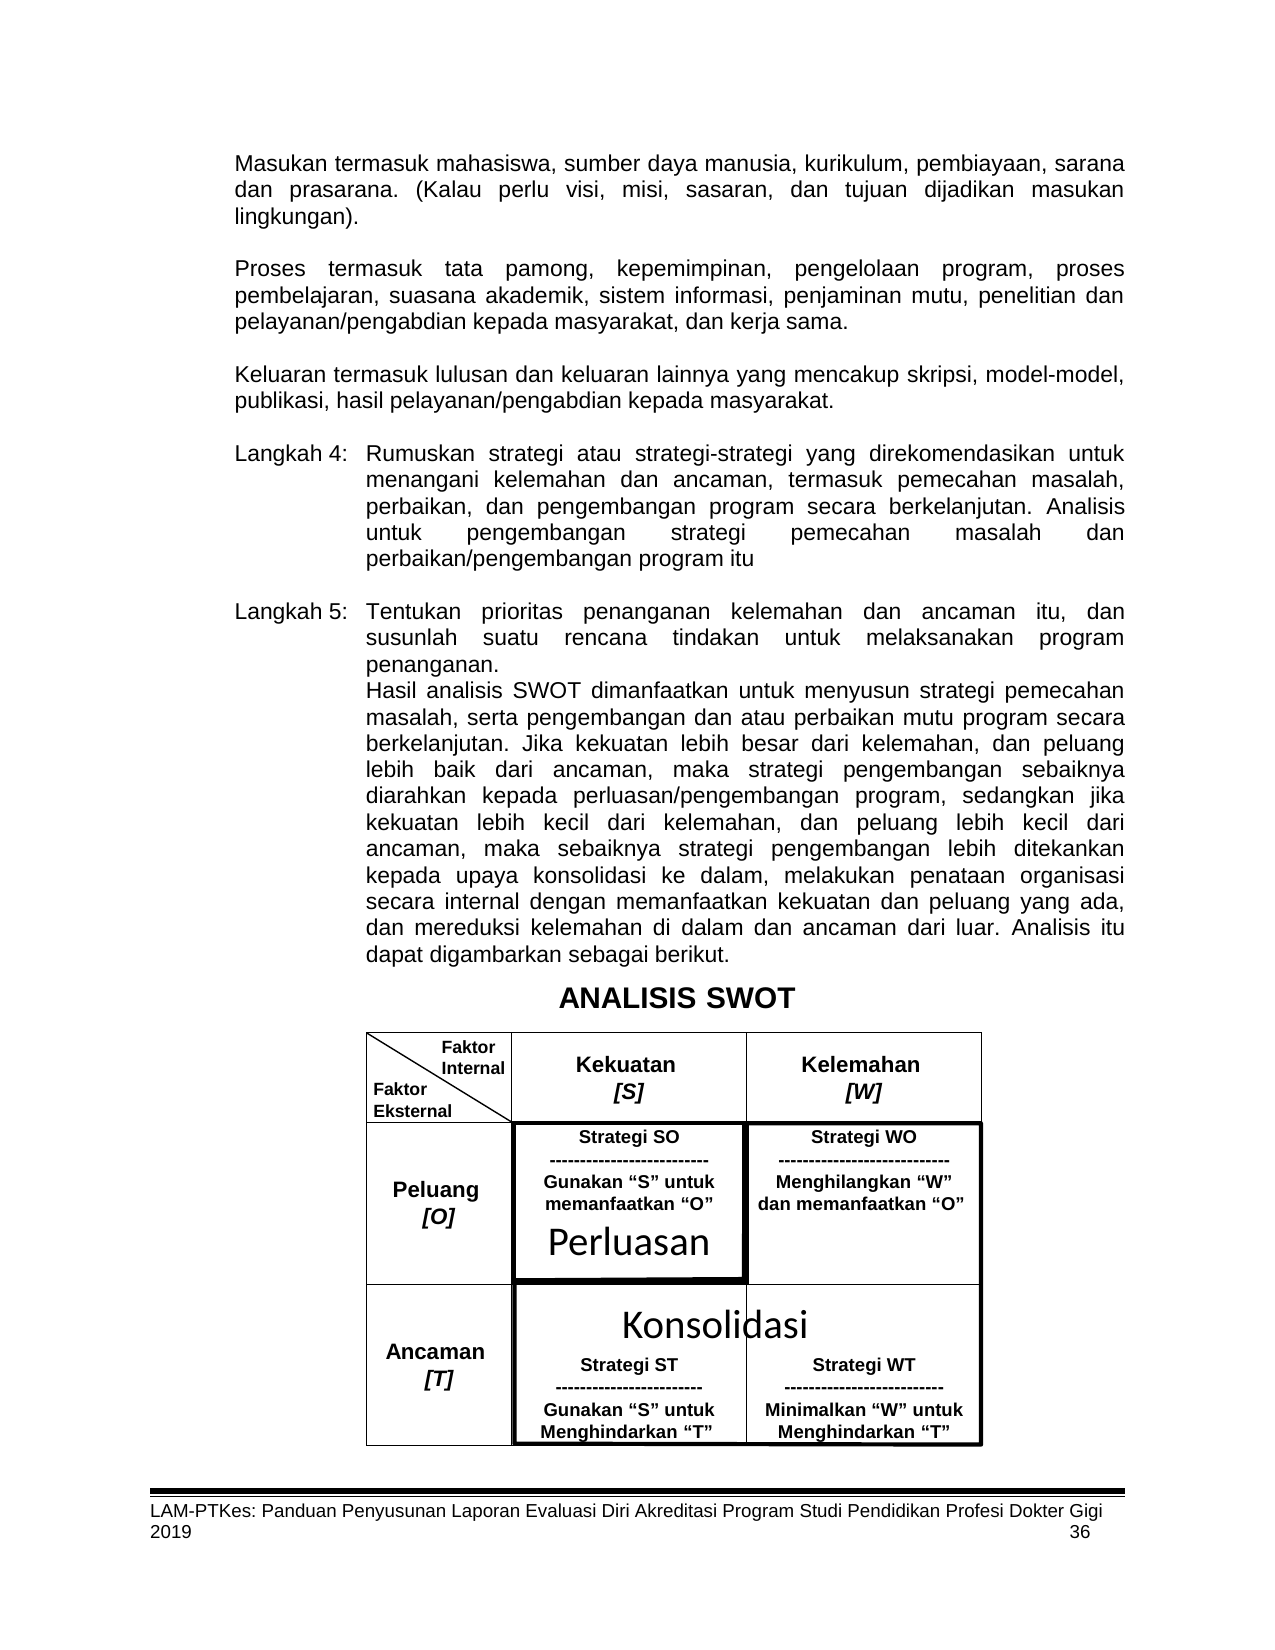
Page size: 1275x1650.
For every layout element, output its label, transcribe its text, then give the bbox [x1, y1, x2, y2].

text Langkah 4: Rumuskan strategi atau strategi-strategi yang direkomendasikan untuk menangani kelemahan dan ancaman, termasuk pemecahan masalah, perbaikan, dan pengembangan program secara berkelanjutan. Analisis untuk pengembangan strategi pemecahan masalah dan perbaikan/pengembangan program itu [234, 440, 1125, 572]
text Masukan termasuk mahasiswa, sumber daya manusia, kurikulum, pembiayaan, sarana dan prasarana. (Kalau perlu visi, misi, sasaran, dan tujuan dijadikan masukan lingkungan). [234, 150, 1125, 229]
text Hasil analisis SWOT dimanfaatkan untuk menyusun strategi pemecahan masalah, serta pengembangan dan atau perbaikan mutu program secara berkelanjutan. Jika kekuatan lebih besar dari kelemahan, dan peluang lebih baik dari ancaman, maka strategi pengembangan sebaiknya diarahkan kepada perluasan/pengembangan program, sedangkan jika kekuatan lebih kecil dari kelemahan, dan peluang lebih kecil dari ancaman, maka sebaiknya strategi pengembangan lebih ditekankan kepada upaya konsolidasi ke dalam, melakukan penataan organisasi secara internal dengan memanfaatkan kekuatan dan peluang yang ada, dan mereduksi kelemahan di dalam dan ancaman dari luar. Analisis itu dapat digambarkan sebagai berikut. [366, 677, 1125, 967]
text Langkah 5: Tentukan prioritas penanganan kelemahan dan ancaman itu, dan susunlah suatu rencana tindakan untuk melaksanakan program penanganan. [234, 598, 1125, 677]
text Proses termasuk tata pamong, kepemimpinan, pengelolaan program, proses pembelajaran, suasana akademik, sistem informasi, penjaminan mutu, penelitian dan pelayanan/pengabdian kepada masyarakat, dan kerja sama. [234, 255, 1125, 334]
text Keluaran termasuk lulusan dan keluaran lainnya yang mencakup skripsi, model-model, publikasi, hasil pelayanan/pengabdian kepada masyarakat. [234, 361, 1125, 413]
